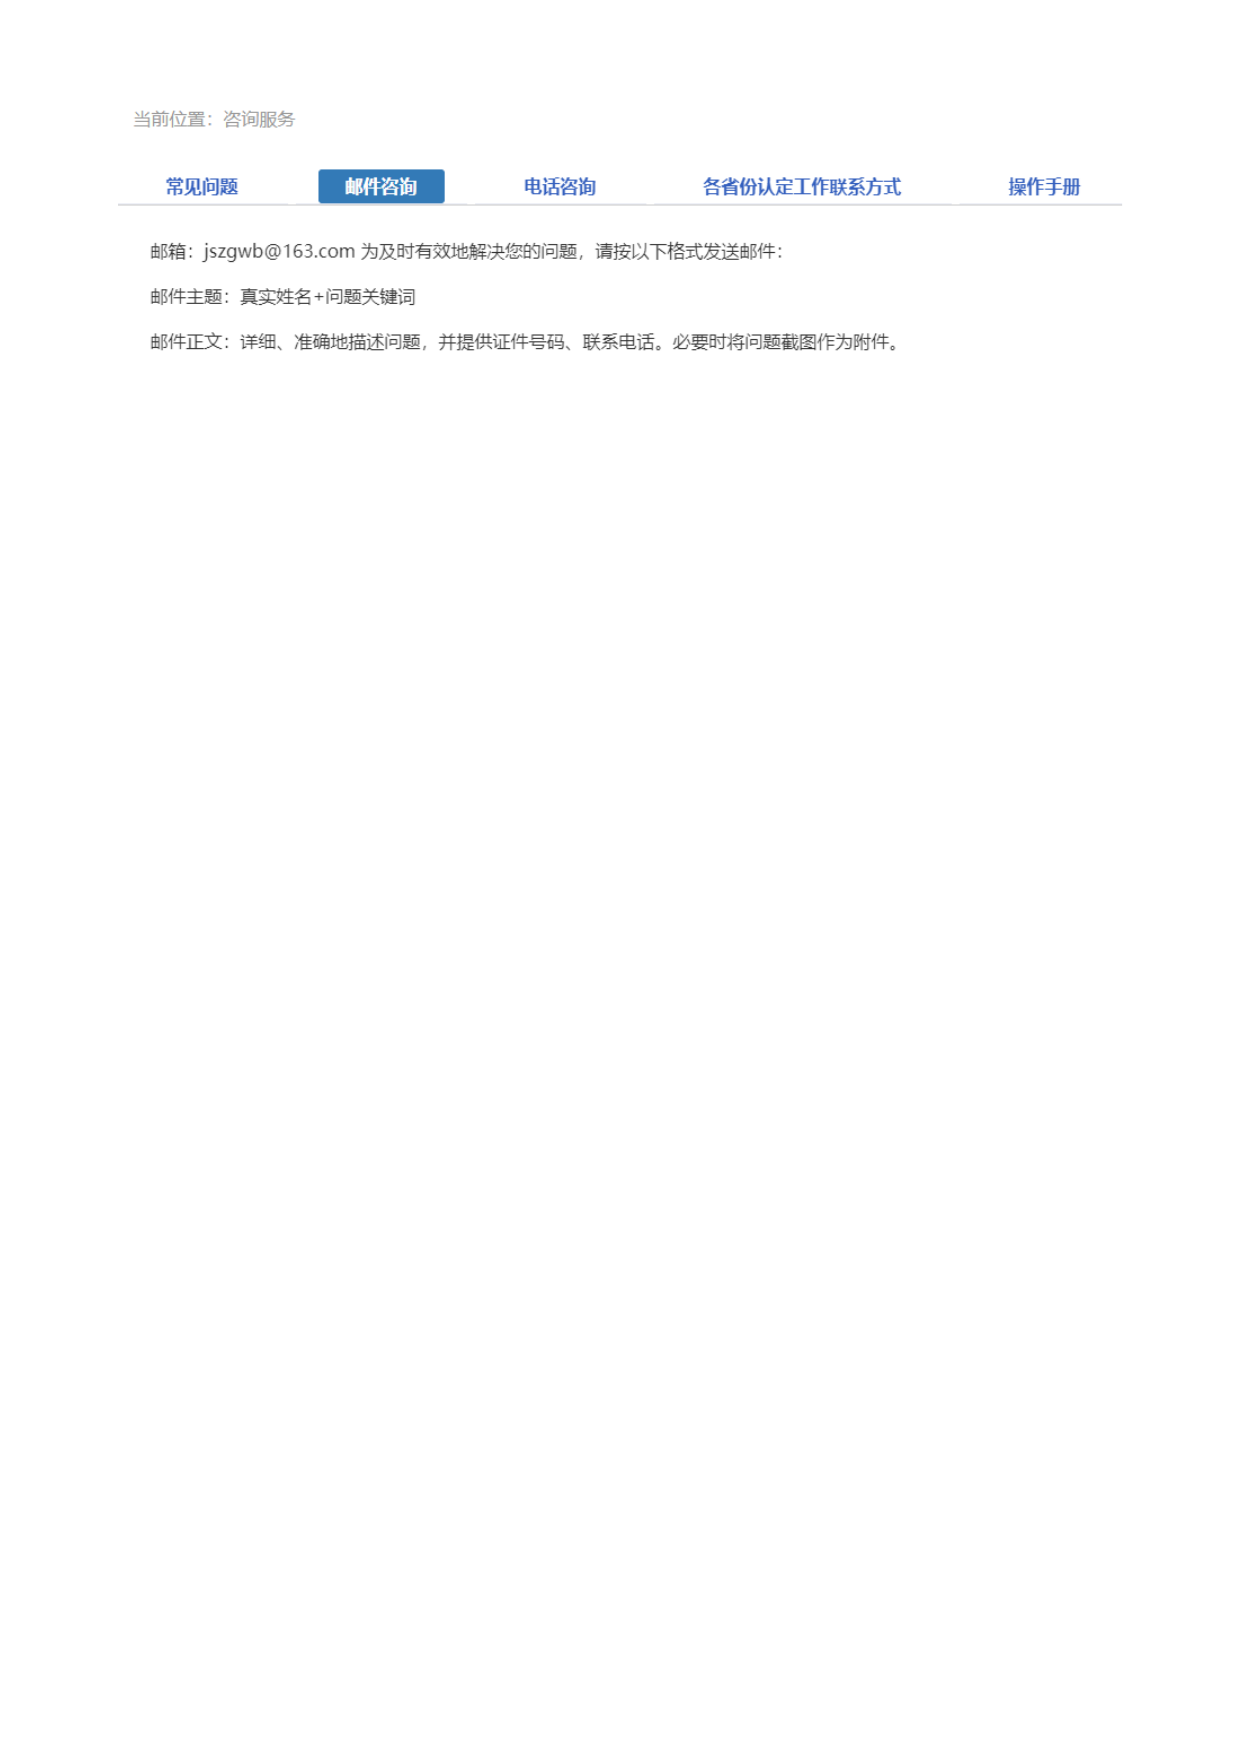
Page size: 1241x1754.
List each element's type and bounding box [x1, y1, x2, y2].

picture [118, 97, 1123, 382]
